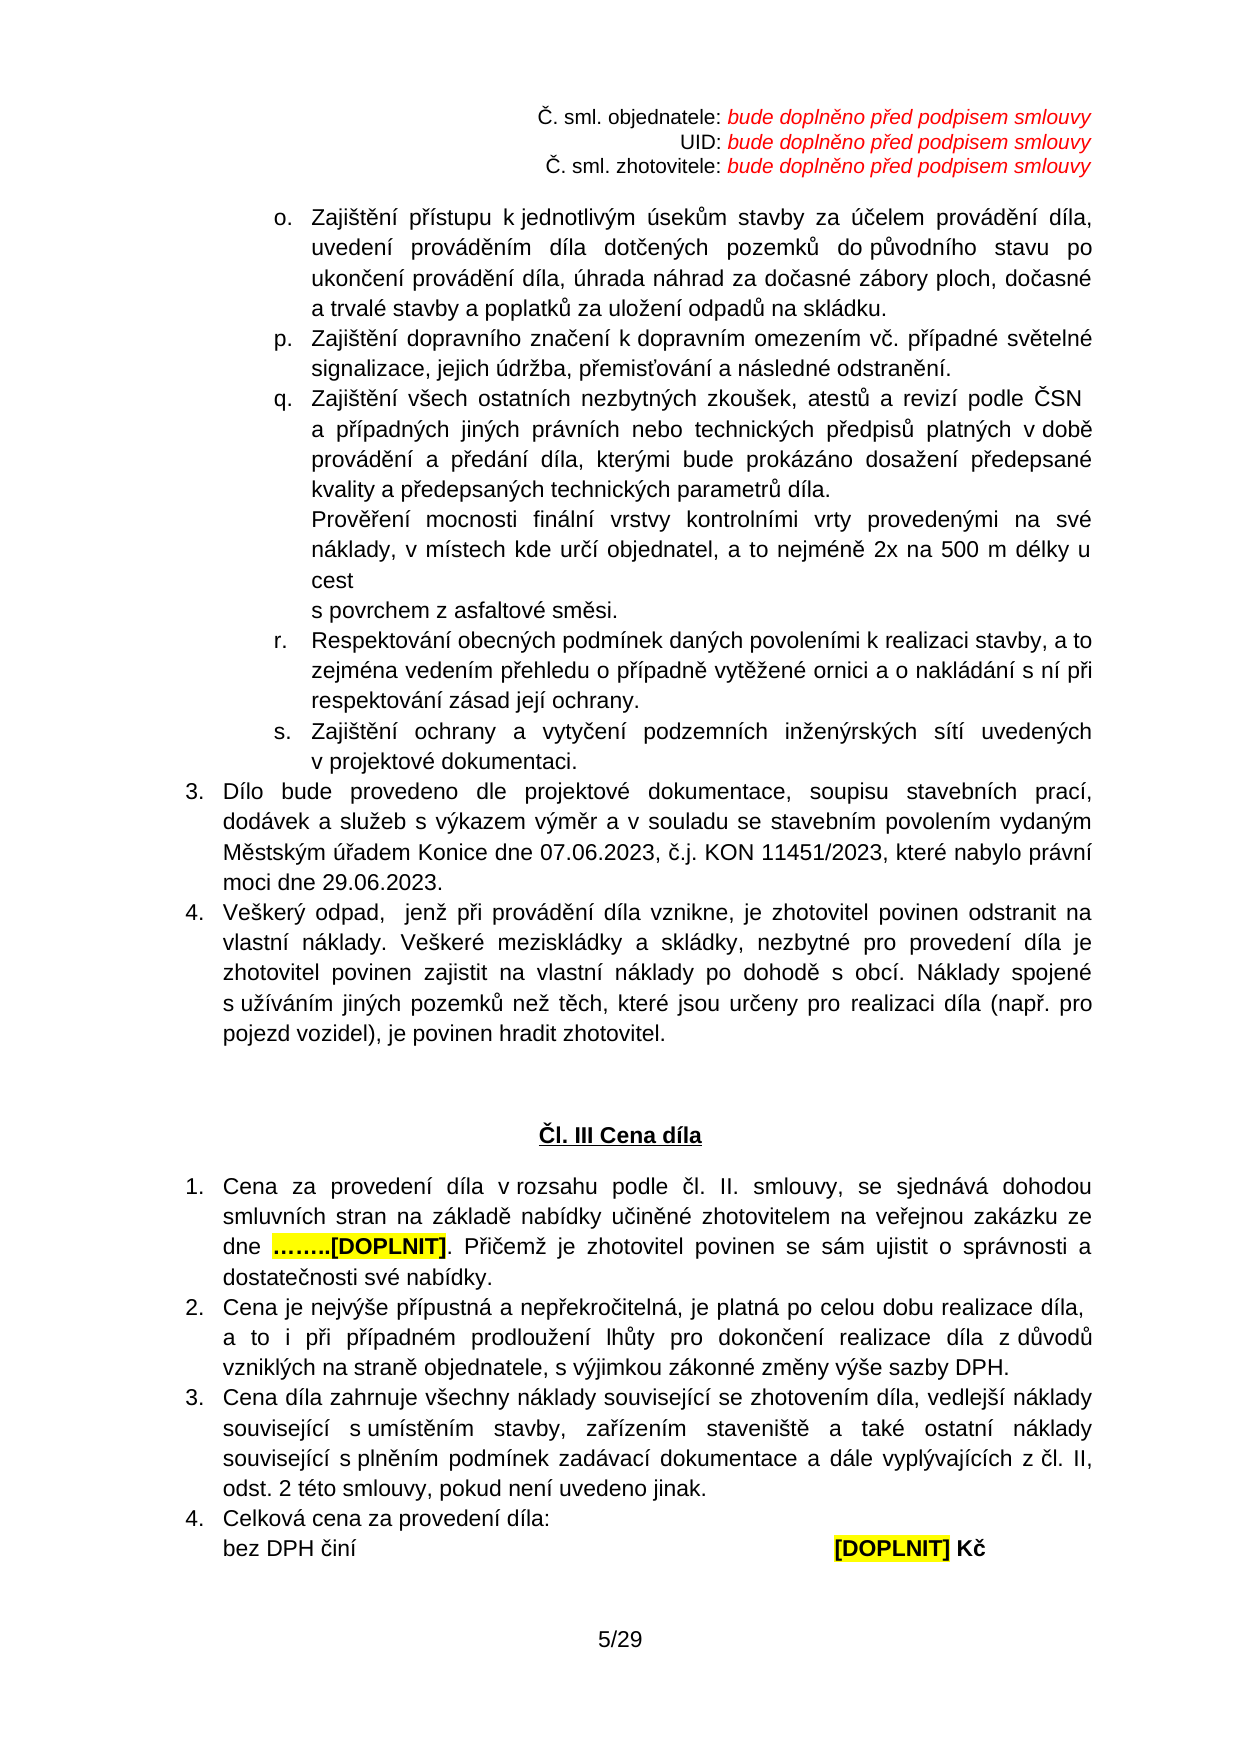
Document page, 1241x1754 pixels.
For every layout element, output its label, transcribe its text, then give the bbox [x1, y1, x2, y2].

list bez DPH činí [DOPLNIT] Kč [950, 1535, 1093, 1562]
list Prověření mocnosti finální vrstvy kontrolními vrty provedenými na své náklady, v místech kde určí objednatel, a to nejméně 2x na 500 m délky u cest s povrchem z asfaltové směsi. [311, 506, 1093, 623]
list Zajištění dopravního značení k dopravním omezením vč. případné světelné signalizace, jejich údržba, přemisťování a následné odstranění. [274, 325, 1093, 381]
list Respektování obecných podmínek daných povoleními k realizaci stavby, a to zejména vedením přehledu o případně vytěžené ornici a o nakládání s ní při respektování zásad její ochrany. [274, 627, 1093, 714]
list Celková cena za provedení díla: [185, 1505, 1093, 1531]
list Veškerý odpad, jenž při provádění díla vznikne, je zhotovitel povinen odstranit na vlastní náklady. Veškeré meziskládky a skládky, nezbytné pro provedení díla je zhotovitel povinen zajistit na vlastní náklady po dohodě s obcí. Náklady spojené s užíváním jiných pozemků než těch, které jsou určeny pro realizaci díla (např. pro pojezd vozidel), je povinen hradit zhotovitel. [185, 899, 1093, 1046]
text Čl. III Cena díla [148, 1122, 1093, 1148]
list bez DPH činí [DOPLNIT] Kč [223, 1535, 834, 1562]
list Zajištění všech ostatních nezbytných zkoušek, atestů a revizí podle ČSN a případných jiných právních nebo technických předpisů platných v době provádění a předání díla, kterými bude prokázáno dosažení předepsané kvality a předepsaných technických parametrů díla. [274, 385, 1093, 502]
list Zajištění ochrany a vytyčení podzemních inženýrských sítí uvedených v projektové dokumentaci. [274, 718, 1093, 774]
list Dílo bude provedeno dle projektové dokumentace, soupisu stavebních prací, dodávek a služeb s výkazem výměr a v souladu se stavebním povolením vydaným Městským úřadem Konice dne 07.06.2023, č.j. KON 11451/2023, které nabylo právní moci dne 29.06.2023. [185, 778, 1093, 895]
list Cena za provedení díla v rozsahu podle čl. II. smlouvy, se sjednává dohodou smluvních stran na základě nabídky učiněné zhotovitelem na veřejnou zakázku ze dne ……..[DOPLNIT]. Přičemž je zhotovitel povinen se sám ujistit o správnosti a dostatečnosti své nabídky. [185, 1173, 1093, 1290]
list Zajištění přístupu k jednotlivým úsekům stavby za účelem provádění díla, uvedení prováděním díla dotčených pozemků do původního stavu po ukončení provádění díla, úhrada náhrad za dočasné zábory ploch, dočasné a trvalé stavby a poplatků za uložení odpadů na skládku. [274, 204, 1093, 321]
list Cena díla zahrnuje všechny náklady související se zhotovením díla, vedlejší náklady související s umístěním stavby, zařízením staveniště a také ostatní náklady související s plněním podmínek zadávací dokumentace a dále vyplývajících z čl. II, odst. 2 této smlouvy, pokud není uvedeno jinak. [185, 1384, 1093, 1501]
list Cena je nejvýše přípustná a nepřekročitelná, je platná po celou dobu realizace díla, a to i při případném prodloužení lhůty pro dokončení realizace díla z důvodů vzniklých na straně objednatele, s výjimkou zákonné změny výše sazby DPH. [185, 1294, 1093, 1380]
